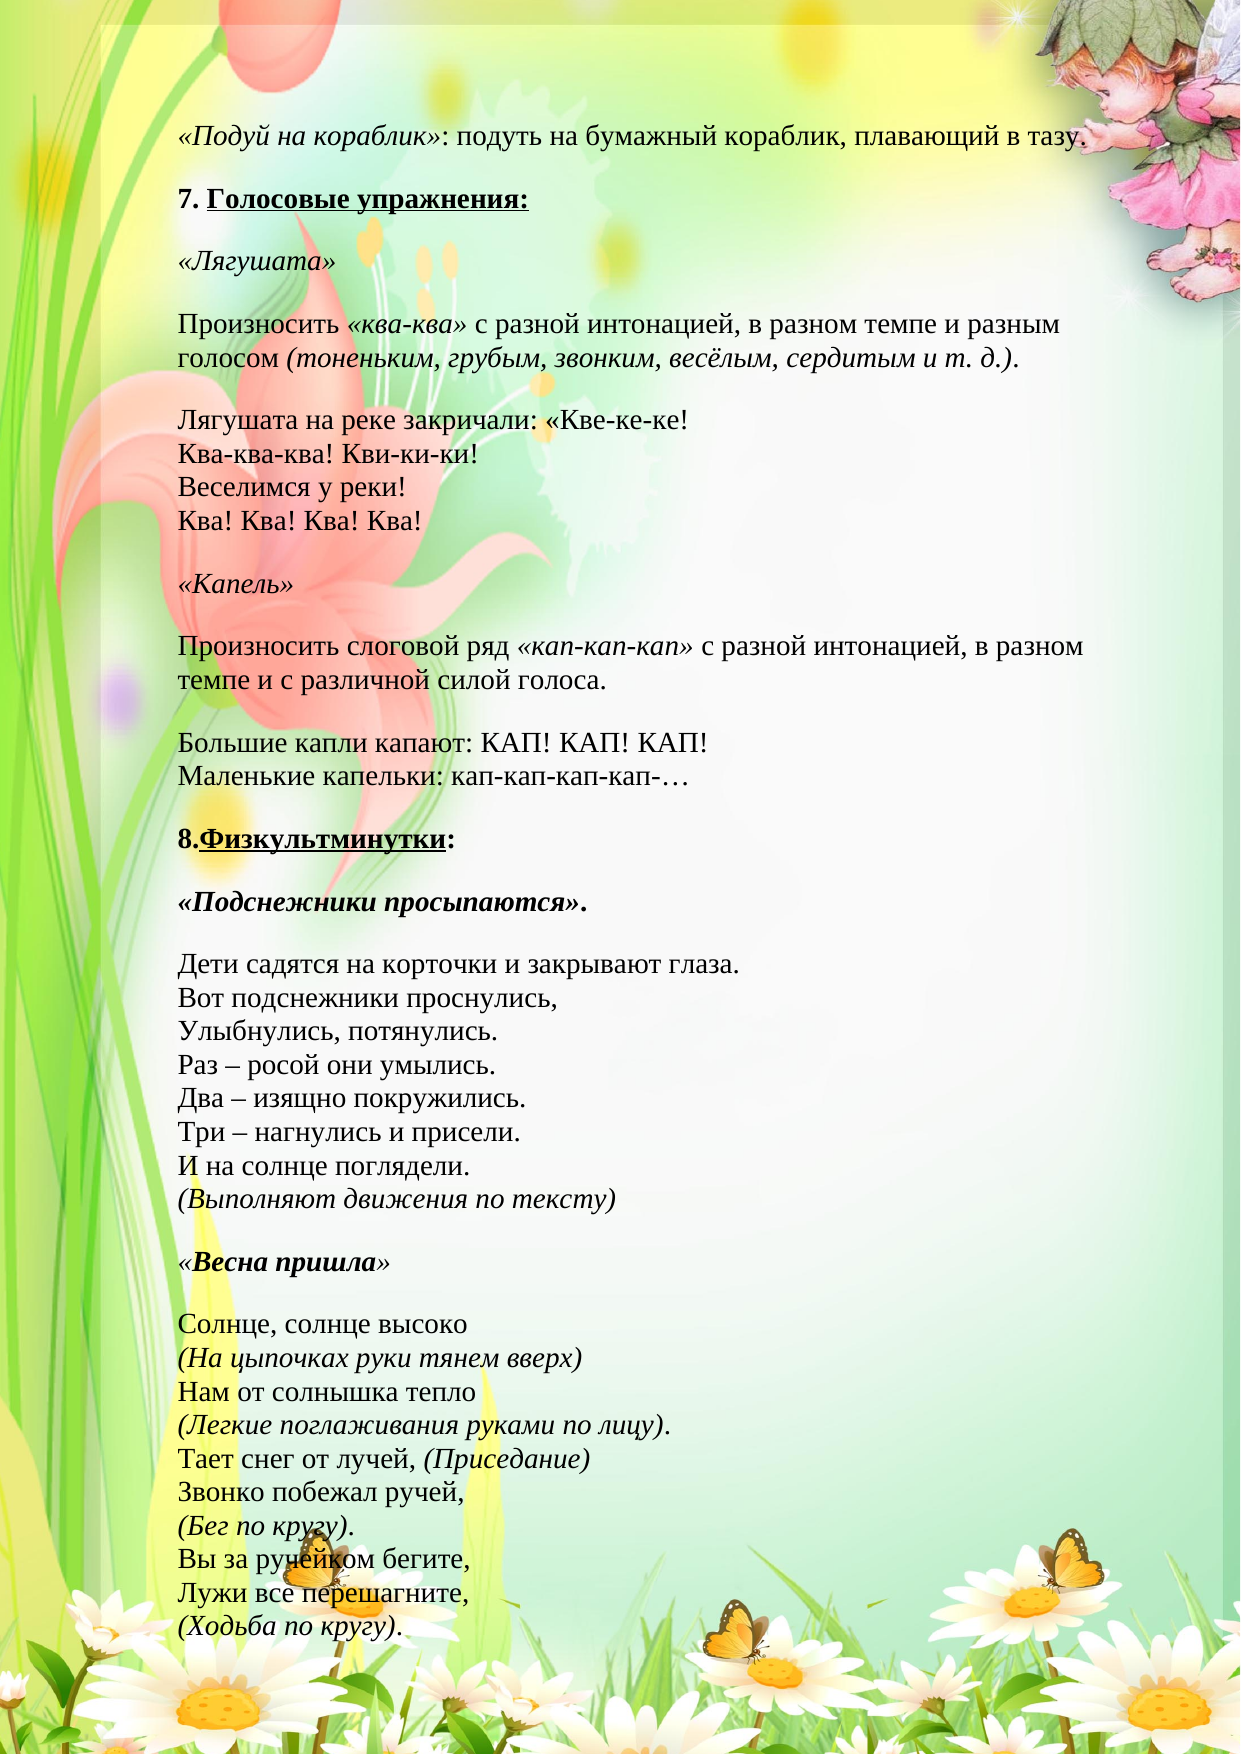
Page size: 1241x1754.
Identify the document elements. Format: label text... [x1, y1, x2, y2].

text Лужи все перешагните, [177, 1575, 1152, 1608]
text Веселимся у реки! [177, 469, 1152, 503]
text Два – изящно покружились. [177, 1081, 1152, 1114]
text 8.Физкультминутки: [177, 821, 1152, 854]
text (Выполняют движения по тексту) [177, 1181, 1152, 1215]
picture [0, 0, 1241, 1754]
text Маленькие капельки: кап-кап-кап-кап-… [177, 758, 1152, 792]
text Вы за ручейком бегите, [177, 1541, 1152, 1575]
text «Лягушата» [177, 243, 1152, 277]
text Три – нагнулись и присели. [177, 1114, 1152, 1148]
text Произносить «ква-ква» с разной интонацией, в разном темпе и разным голосом (тоненьким, грубым, звонким, весёлым, сердитым и т. д.). [177, 306, 1152, 373]
text (Ходьба по кругу). [177, 1608, 1152, 1642]
text Звонко побежал ручей, [177, 1474, 1152, 1508]
text Дети садятся на корточки и закрывают глаза. [177, 946, 1152, 980]
text И на солнце поглядели. [177, 1148, 1152, 1181]
text «Подснежники просыпаются». [177, 884, 1152, 917]
text «Весна пришла» [177, 1244, 1152, 1277]
text Ква! Ква! Ква! Ква! [177, 503, 1152, 537]
text Лягушата на реке закричали: «Кве-ке-ке! [177, 402, 1152, 436]
text 7. Голосовые упражнения: [177, 181, 1152, 214]
text Ква-ква-ква! Кви-ки-ки! [177, 436, 1152, 469]
text (Легкие поглаживания руками по лицу). [177, 1407, 1152, 1441]
text Вот подснежники проснулись, [177, 980, 1152, 1013]
text Улыбнулись, потянулись. [177, 1013, 1152, 1047]
text Раз – росой они умылись. [177, 1047, 1152, 1081]
text Нам от солнышка тепло [177, 1374, 1152, 1407]
text (Бег по кругу). [177, 1508, 1152, 1541]
text (На цыпочках руки тянем вверх) [177, 1340, 1152, 1374]
text Произносить слоговой ряд «кап-кап-кап» с разной интонацией, в разном темпе и с различной силой голоса. [177, 628, 1152, 696]
text Большие капли капают: КАП! КАП! КАП! [177, 725, 1152, 758]
text Солнце, солнце высоко [177, 1307, 1152, 1340]
text «Капель» [177, 566, 1152, 599]
text «Подуй на кораблик»: подуть на бумажный кораблик, плавающий в тазу. [177, 118, 1152, 152]
text Тает снег от лучей, (Приседание) [177, 1441, 1152, 1474]
